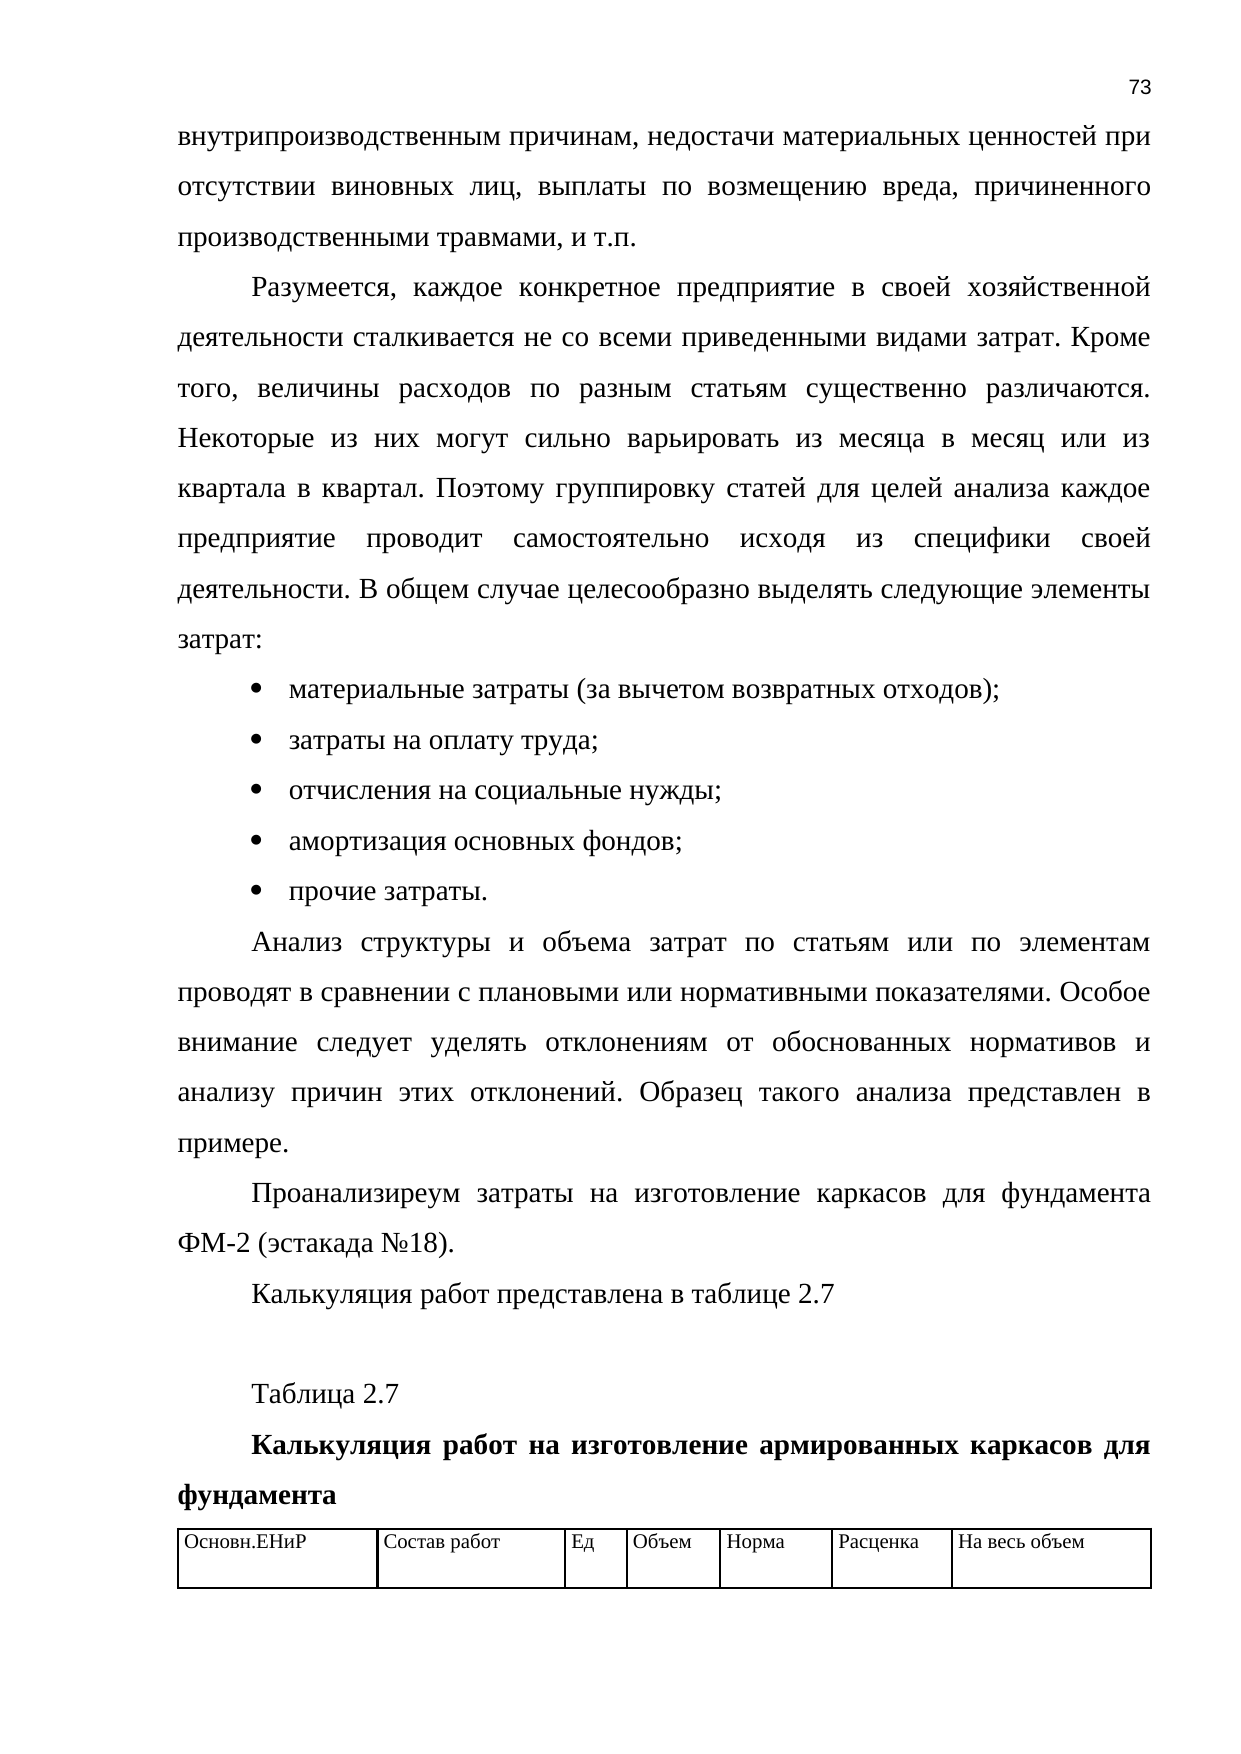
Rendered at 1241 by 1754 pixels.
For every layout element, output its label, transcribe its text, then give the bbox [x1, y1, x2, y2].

list отчисления на социальные нужды; [177, 772, 1152, 806]
text Таблица 2.7 [177, 1376, 1152, 1410]
text Проанализиреум затраты на изготовление каркасов для фундамента ФМ-2 (эстакада №18). [177, 1175, 1152, 1259]
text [177, 118, 1152, 252]
table_header Основн.ЕНиР [179, 1530, 376, 1587]
list затраты на оплату труда; [177, 722, 1152, 756]
table_header Объем [628, 1530, 719, 1587]
text Анализ структуры и объема затрат по статьям или по элементам проводят в сравнении с плановыми или нормативными показателями. Особое внимание следует уделять отклонениям от обоснованных нормативов и анализу причин этих отклонений. Образец такого анализа представлен в примере. [177, 924, 1152, 1158]
list материальные затраты (за вычетом возвратных отходов); [177, 672, 1152, 705]
list прочие затраты. [177, 873, 1152, 907]
list амортизация основных фондов; [177, 823, 1152, 856]
text Калькуляция работ представлена в таблице 2.7 [177, 1276, 1152, 1309]
table_header Расценка [833, 1530, 951, 1587]
table_header Состав работ [379, 1530, 564, 1587]
text Разумеется, каждое конкретное предприятие в своей хозяйственной деятельности сталкивается не со всеми приведенными видами затрат. Кроме того, величины расходов по разным статьям существенно различаются. Некоторые из них могут сильно варьировать из месяца в месяц или из квартала в квартал. Поэтому группировку статей для целей анализа каждое предприятие проводит самостоятельно исходя из специфики своей деятельности. В общем случае целесообразно выделять следующие элементы затрат: [177, 269, 1152, 655]
text Калькуляция работ на изготовление армированных каркасов для фундамента [177, 1427, 1152, 1511]
table_header На весь объем [953, 1530, 1150, 1587]
table_header Норма времени [721, 1530, 831, 1587]
table_header Ед изм [566, 1530, 626, 1587]
